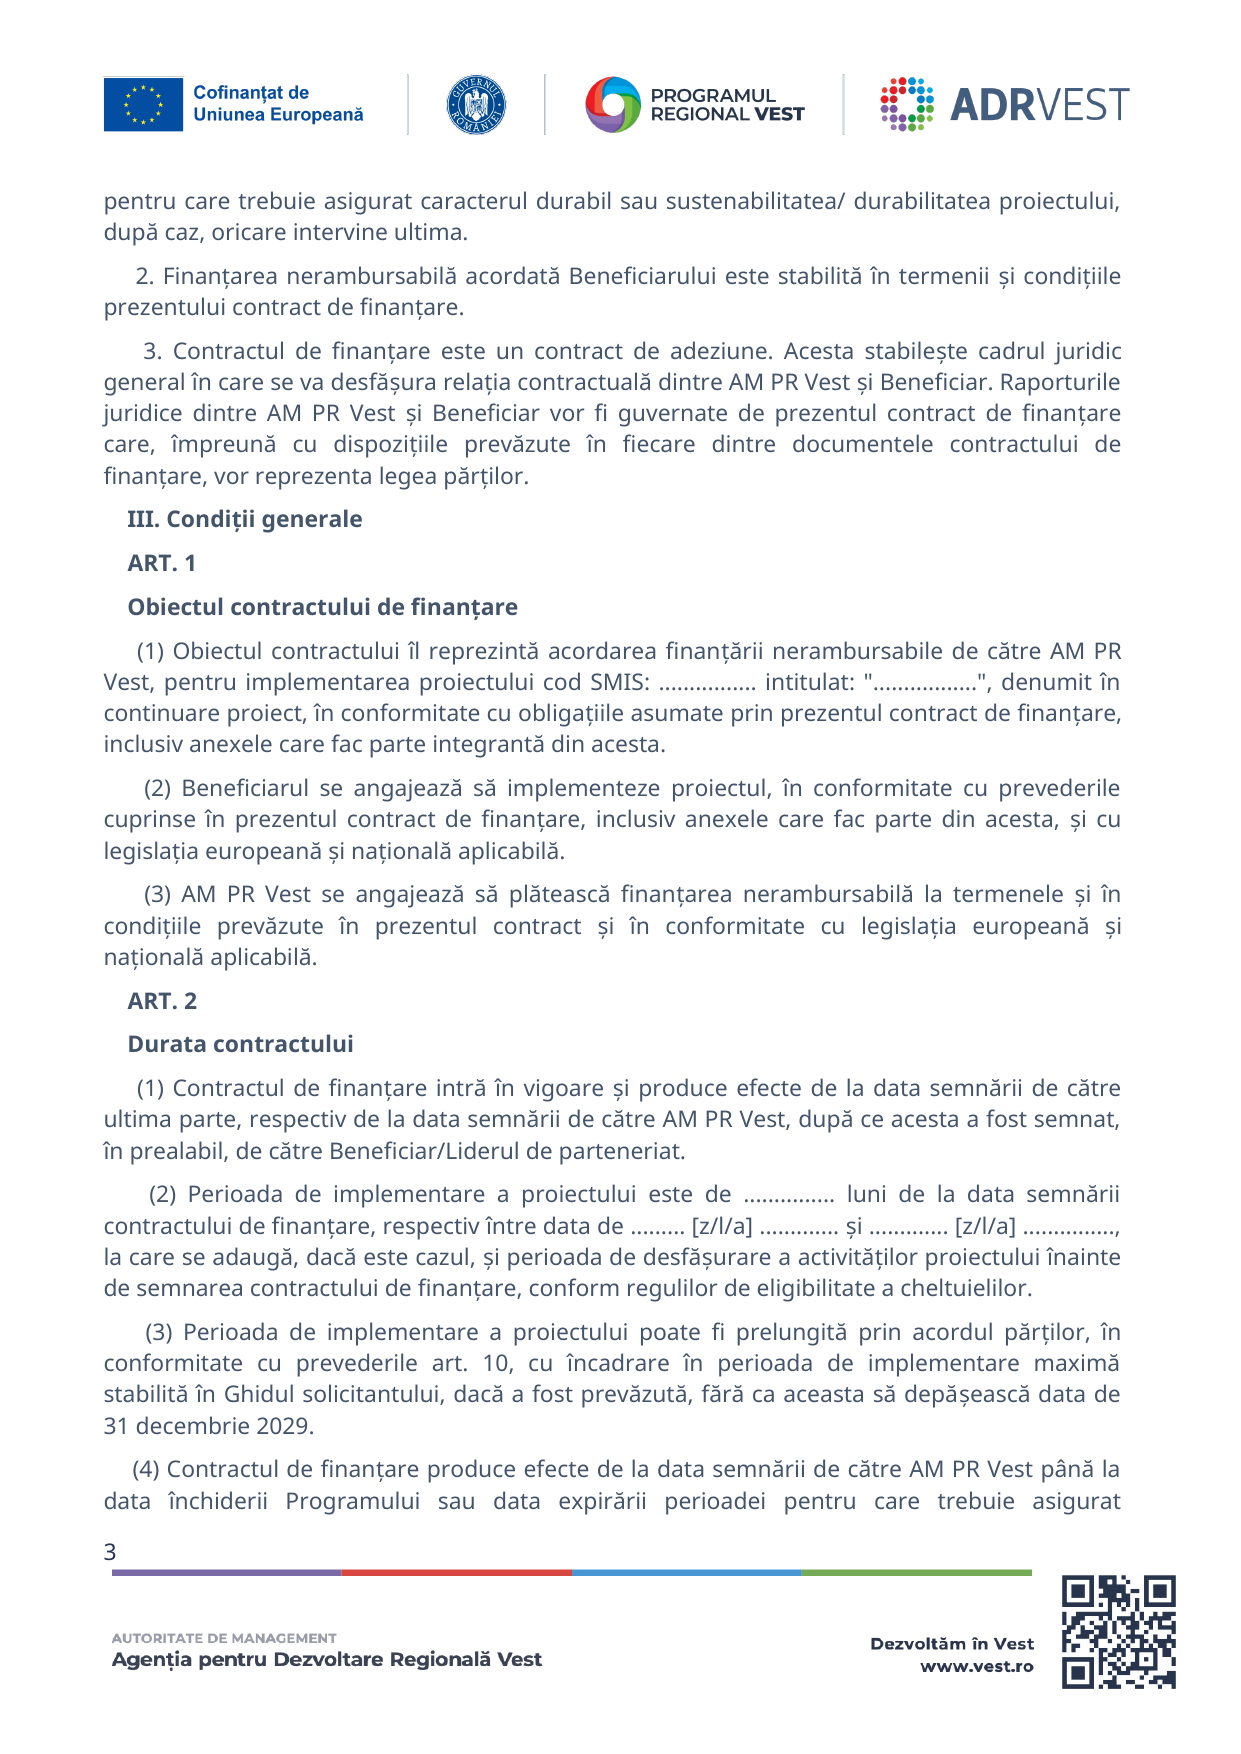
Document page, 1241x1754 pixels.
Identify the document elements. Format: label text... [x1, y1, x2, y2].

text (3) Perioada de implementare a proiectului poate fi prelungită prin acordul părţilor, în conformitate cu prevederile art. 10, cu încadrare în perioada de implementare maximă stabilită în Ghidul solicitantului, dacă a fost prevăzută, fără ca aceasta să depăşească data de 31 decembrie 2029. [103, 1316, 1122, 1441]
text Durata contractului [103, 1028, 1122, 1059]
text 2. Finanţarea nerambursabilă acordată Beneficiarului este stabilită în termenii şi condiţiile prezentului contract de finanţare. [103, 259, 1122, 322]
text (2) Beneficiarul se angajează să implementeze proiectul, în conformitate cu prevederile cuprinse în prezentul contract de finanţare, inclusiv anexele care fac parte din acesta, şi cu legislaţia europeană şi naţională aplicabilă. [103, 772, 1122, 866]
text ART. 1 [103, 547, 1122, 578]
picture [102, 74, 1130, 135]
text (1) Contractul de finanţare intră în vigoare şi produce efecte de la data semnării de către ultima parte, respectiv de la data semnării de către AM PR Vest, după ce acesta a fost semnat, în prealabil, de către Beneficiar/Liderul de parteneriat. [103, 1072, 1122, 1166]
picture [1053, 1567, 1185, 1698]
text Obiectul contractului de finanţare [103, 591, 1122, 622]
text ART. 2 [103, 984, 1122, 1016]
text (3) AM PR Vest se angajează să plătească finanţarea nerambursabilă la termenele şi în condiţiile prevăzute în prezentul contract şi în conformitate cu legislaţia europeană şi naţională aplicabilă. [103, 878, 1122, 972]
text 3. Contractul de finanţare este un contract de adeziune. Acesta stabileşte cadrul juridic general în care se va desfăşura relaţia contractuală dintre AM PR Vest şi Beneficiar. Raporturile juridice dintre AM PR Vest şi Beneficiar vor fi guvernate de prezentul contract de finanţare care, împreună cu dispoziţiile prevăzute în fiecare dintre documentele contractului de finanţare, vor reprezenta legea părţilor. [103, 334, 1122, 491]
text (1) Obiectul contractului îl reprezintă acordarea finanţării nerambursabile de către AM PR Vest, pentru implementarea proiectului cod SMIS: ................ intitulat: ".................", denumit în continuare proiect, în conformitate cu obligaţiile asumate prin prezentul contract de finanţare, inclusiv anexele care fac parte integrantă din acesta. [103, 634, 1122, 759]
text III. Condiţii generale [103, 503, 1122, 534]
picture [103, 1566, 1048, 1681]
text (2) Perioada de implementare a proiectului este de ............... luni de la data semnării contractului de finanţare, respectiv între data de ......... [z/l/a] ............. şi ............. [z/l/a] ..............., la care se adaugă, dacă este cazul, şi perioada de desfăşurare a activităţilor proiectului înainte de semnarea contractului de finanţare, conform regulilor de eligibilitate a cheltuielilor. [103, 1178, 1122, 1303]
